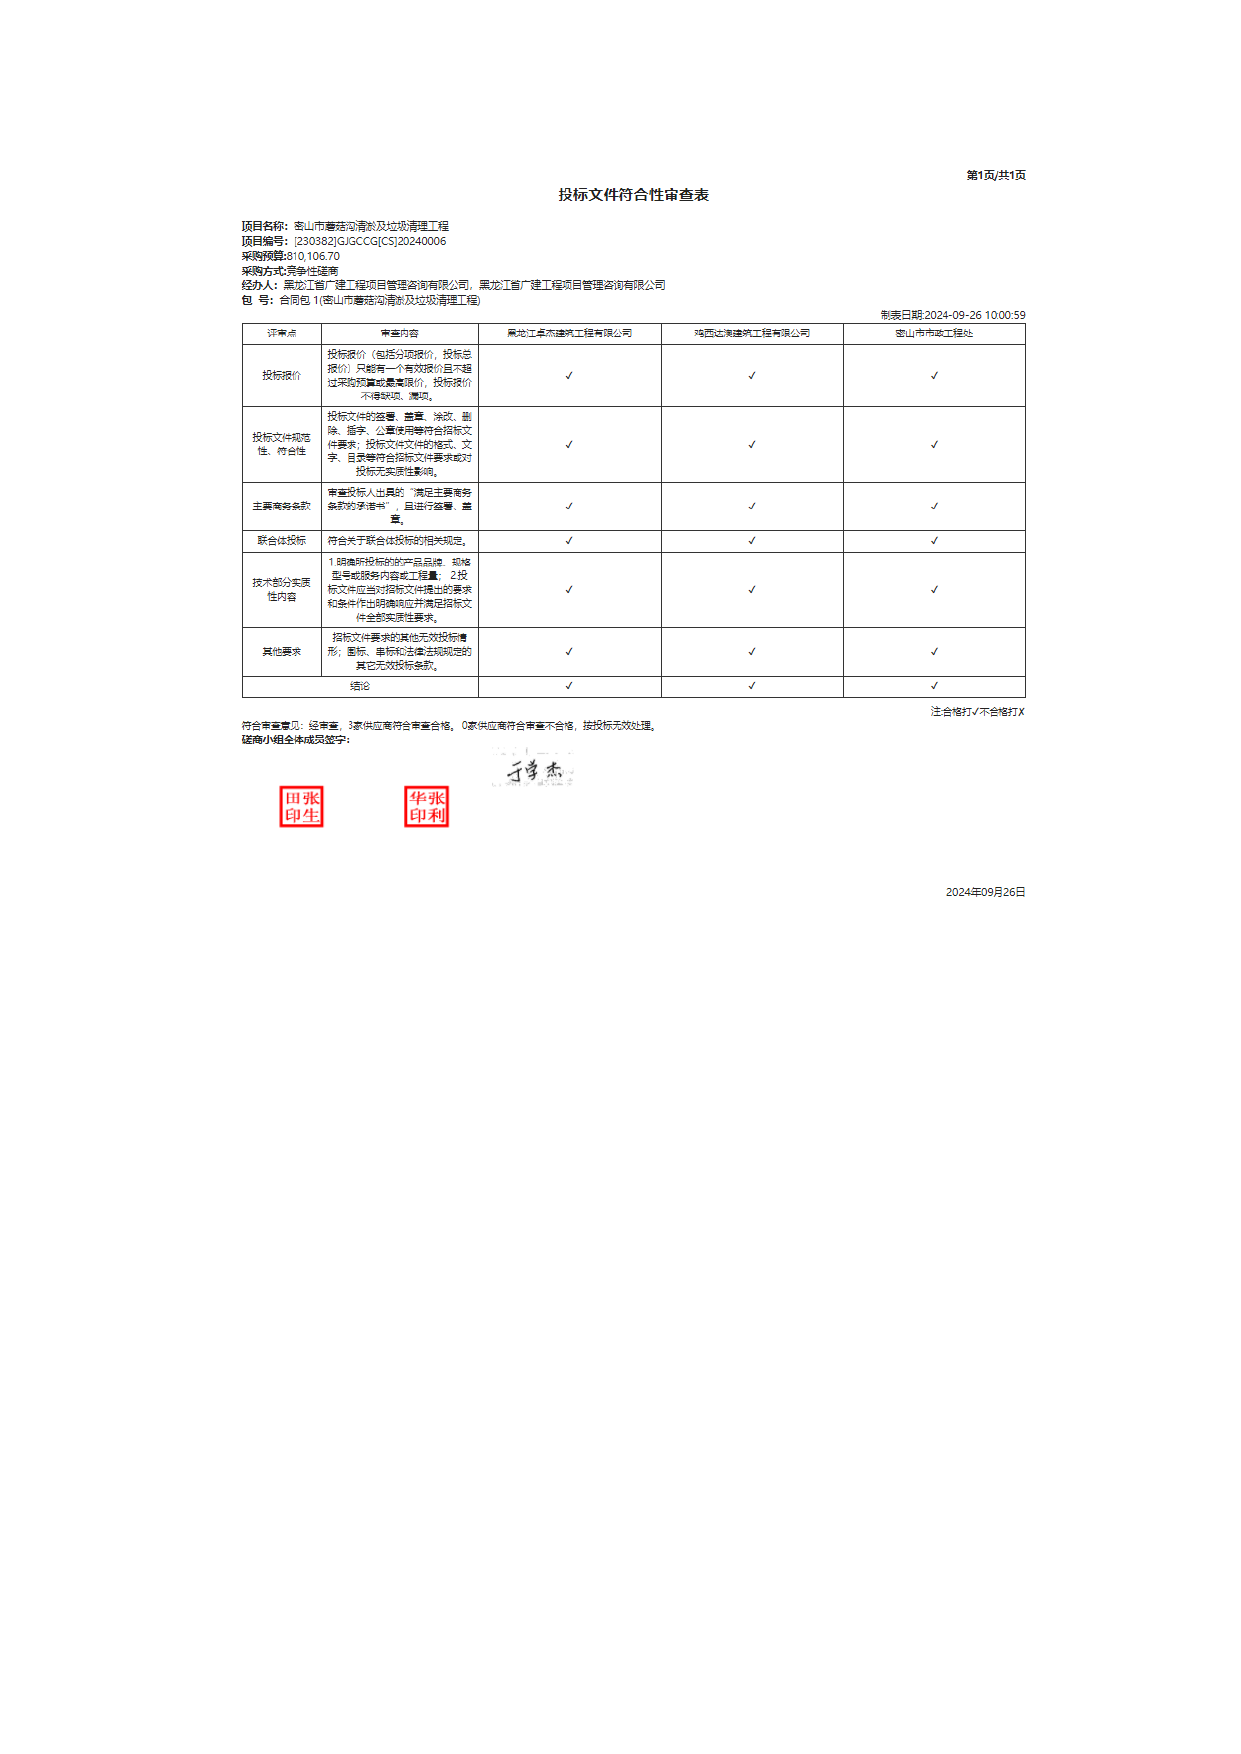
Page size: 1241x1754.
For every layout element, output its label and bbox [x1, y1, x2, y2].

picture [187, 162, 1052, 913]
